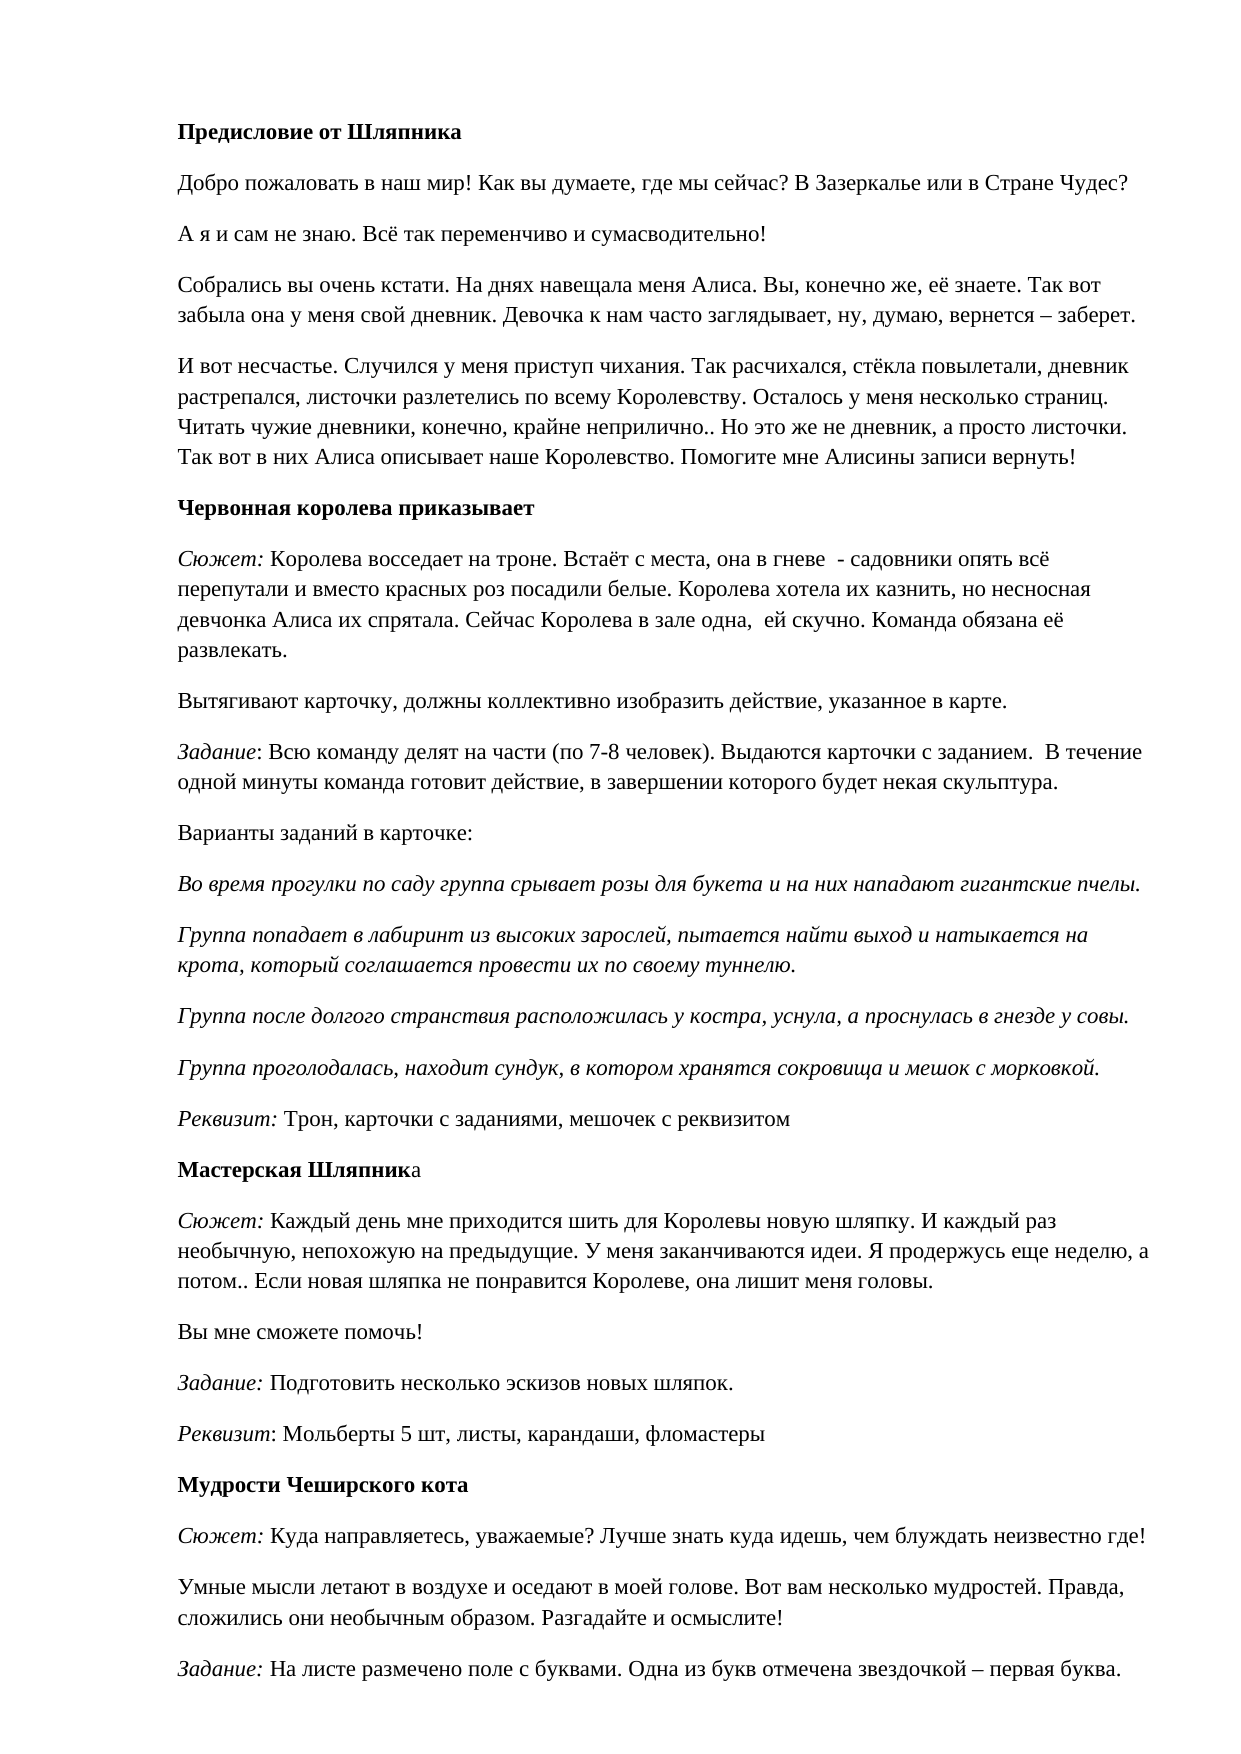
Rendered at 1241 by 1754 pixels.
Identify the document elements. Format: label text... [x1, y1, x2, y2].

text Вы мне сможете помочь! [177, 1318, 1152, 1344]
text Вытягивают карточку, должны коллективно изобразить действие, указанное в карте. [177, 687, 1152, 713]
text Червонная королева приказывает [177, 494, 1152, 521]
text Группа попадает в лабиринт из высоких зарослей, пытается найти выход и натыкается на крота, который соглашается провести их по своему туннелю. [177, 921, 1152, 978]
text Мудрости Чеширского кота [177, 1471, 1152, 1498]
text Собрались вы очень кстати. На днях навещала меня Алиса. Вы, конечно же, её знаете. Так вот забыла она у меня свой дневник. Девочка к нам часто заглядывает, ну, думаю, вернется – заберет. [177, 271, 1152, 328]
text Задание: Всю команду делят на части (по 7-8 человек). Выдаются карточки с заданием. В течение одной минуты команда готовит действие, в завершении которого будет некая скульптура. [177, 738, 1152, 794]
text Мастерская Шляпника [177, 1156, 1152, 1182]
text Добро пожаловать в наш мир! Как вы думаете, где мы сейчас? В Зазеркалье или в Стране Чудес? [177, 169, 1152, 196]
text Группа после долгого странствия расположилась у костра, уснула, а проснулась в гнезде у совы. [177, 1002, 1152, 1029]
text Сюжет: Куда направляетесь, уважаемые? Лучше знать куда идешь, чем блуждать неизвестно где! [177, 1522, 1152, 1549]
text Реквизит: Трон, карточки с заданиями, мешочек с реквизитом [177, 1104, 1152, 1131]
text Сюжет: Каждый день мне приходится шить для Королевы новую шляпку. И каждый раз необычную, непохожую на предыдущие. У меня заканчиваются идеи. Я продержусь еще неделю, а потом.. Если новая шляпка не понравится Королеве, она лишит меня головы. [177, 1207, 1152, 1293]
text Варианты заданий в карточке: [177, 819, 1152, 846]
text Предисловие от Шляпника [177, 118, 1152, 144]
text Сюжет: Королева восседает на троне. Встаёт с места, она в гневе - садовники опять всё перепутали и вместо красных роз посадили белые. Королева хотела их казнить, но несносная девчонка Алиса их спрятала. Сейчас Королева в зале одна, ей скучно. Команда обязана её развлекать. [177, 545, 1152, 662]
text Реквизит: Мольберты 5 шт, листы, карандаши, фломастеры [177, 1420, 1152, 1447]
text Во время прогулки по саду группа срывает розы для букета и на них нападают гигантские пчелы. [177, 870, 1152, 897]
text А я и сам не знаю. Всё так переменчиво и сумасводительно! [177, 220, 1152, 247]
text И вот несчастье. Случился у меня приступ чихания. Так расчихался, стёкла повылетали, дневник растрепался, листочки разлетелись по всему Королевству. Осталось у меня несколько страниц. Читать чужие дневники, конечно, крайне неприлично.. Но это же не дневник, а просто листочки. Так вот в них Алиса описывает наше Королевство. Помогите мне Алисины записи вернуть! [177, 352, 1152, 469]
text Задание: На листе размечено поле с буквами. Одна из букв отмечена звездочкой – первая буква. [177, 1654, 1152, 1681]
text Группа проголодалась, находит сундук, в котором хранятся сокровища и мешок с морковкой. [177, 1053, 1152, 1080]
text Задание: Подготовить несколько эскизов новых шляпок. [177, 1369, 1152, 1396]
text Умные мысли летают в воздухе и оседают в моей голове. Вот вам несколько мудростей. Правда, сложились они необычным образом. Разгадайте и осмыслите! [177, 1573, 1152, 1630]
